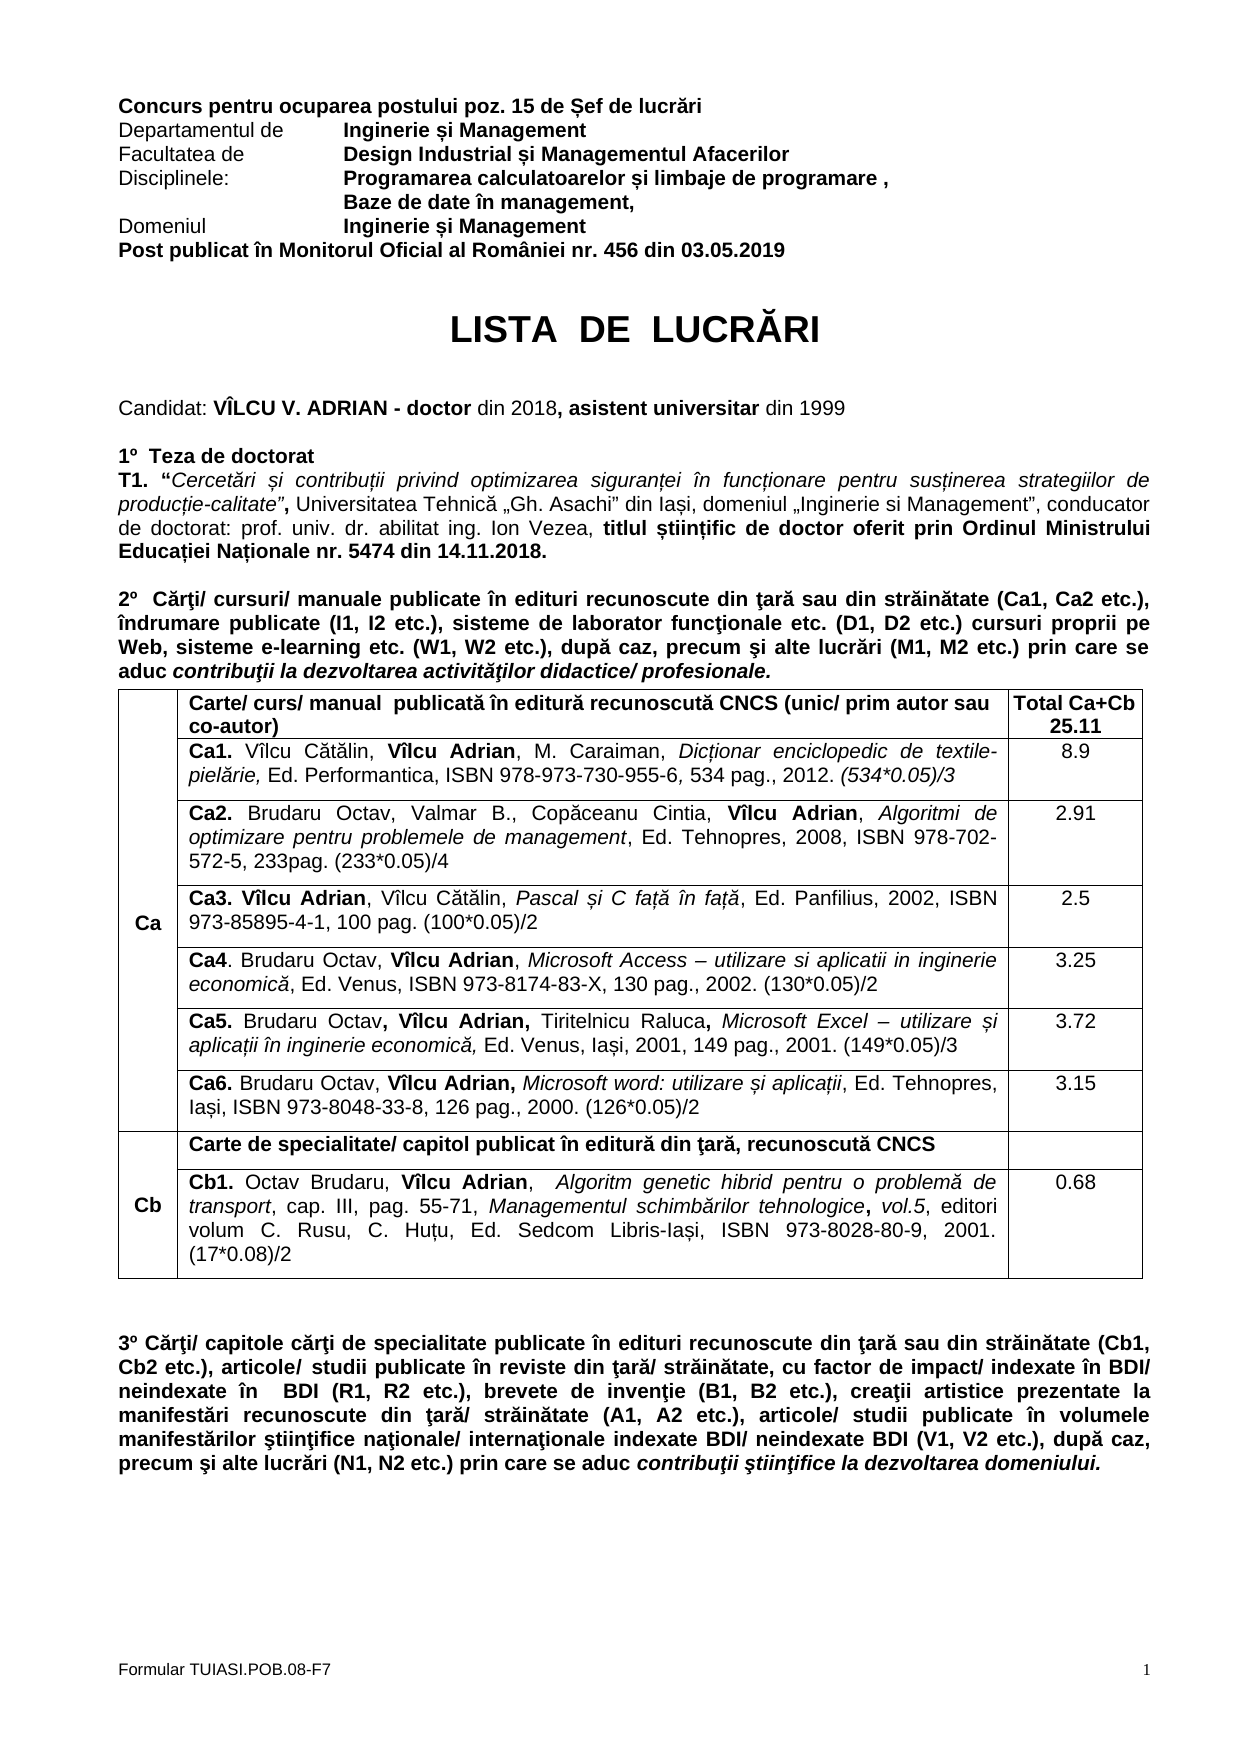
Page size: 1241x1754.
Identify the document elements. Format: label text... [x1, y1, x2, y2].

table_cell 3.15 [1009, 1071, 1142, 1131]
table_cell [1009, 1132, 1142, 1168]
table_cell Ca1. Vîlcu Cătălin, Vîlcu Adrian, M. Caraiman, Dicționar enciclopedic de textile-pielărie, Ed. Performantica, ISBN 978-973-730-955-6, 534 pag., 2012. (534*0.05)/3 [178, 739, 1008, 800]
text Departamentul de Inginerie și Management [118, 118, 1152, 142]
table_cell 0.68 [1009, 1170, 1142, 1278]
text Disciplinele: Programarea calculatoarelor și limbaje de programare , [118, 166, 1152, 189]
text LISTA DE LUCRĂRI [118, 307, 1152, 350]
table_cell 3.72 [1009, 1009, 1142, 1069]
table_header Carte/ curs/ manual publicată în editură recunoscută CNCS (unic/ prim autor sau co-autor) [178, 690, 1008, 738]
table_cell Ca5. Brudaru Octav, Vîlcu Adrian, Tiritelnicu Raluca, Microsoft Excel – utilizare și aplicații în inginerie economică, Ed. Venus, Iași, 2001, 149 pag., 2001. (149*0.05)/3 [178, 1009, 1008, 1069]
table_cell 2.5 [1009, 886, 1142, 947]
table_cell 3.25 [1009, 948, 1142, 1008]
text Facultatea de Design Industrial și Managementul Afacerilor [118, 142, 1152, 166]
table_cell Ca3. Vîlcu Adrian, Vîlcu Cătălin, Pascal și C față în față, Ed. Panfilius, 2002, ISBN 973-85895-4-1, 100 pag. (100*0.05)/2 [178, 886, 1008, 947]
text Concurs pentru ocuparea postului poz. 15 de Șef de lucrări [118, 94, 1152, 118]
text 1º Teza de doctorat [118, 443, 1152, 467]
table_header Total Ca+Cb 25.11 [1009, 690, 1142, 738]
table_cell 2.91 [1009, 801, 1142, 885]
text Candidat: VÎLCU V. ADRIAN - doctor din 2018, asistent universitar din 1999 [118, 396, 1152, 419]
table_cell Ca6. Brudaru Octav, Vîlcu Adrian, Microsoft word: utilizare și aplicații, Ed. Tehnopres, Iași, ISBN 973-8048-33-8, 126 pag., 2000. (126*0.05)/2 [178, 1071, 1008, 1131]
table_cell Ca2. Brudaru Octav, Valmar B., Copăceanu Cintia, Vîlcu Adrian, Algoritmi de optimizare pentru problemele de management, Ed. Tehnopres, 2008, ISBN 978-702-572-5, 233pag. (233*0.05)/4 [178, 801, 1008, 885]
table_cell Ca4. Brudaru Octav, Vîlcu Adrian, Microsoft Access – utilizare si aplicatii in inginerie economică, Ed. Venus, ISBN 973-8174-83-X, 130 pag., 2002. (130*0.05)/2 [178, 948, 1008, 1008]
table_cell Cb [119, 1132, 177, 1278]
text Domeniul Inginerie și Management [118, 213, 1152, 237]
text Baze de date în management, [118, 189, 1152, 213]
text Post publicat în Monitorul Oficial al României nr. 456 din 03.05.2019 [118, 237, 1152, 261]
text 3º Cărţi/ capitole cărţi de specialitate publicate în edituri recunoscute din ţară sau din străinătate (Cb1, Cb2 etc.), articole/ studii publicate în reviste din ţară/ străinătate, cu factor de impact/ indexate în BDI/ neindexate în BDI (R1, R2 etc.), brevete de invenţie (B1, B2 etc.), creaţii artistice prezentate la manifestări recunoscute din ţară/ străinătate (A1, A2 etc.), articole/ studii publicate în volumele manifestărilor ştiinţifice naţionale/ internaţionale indexate BDI/ neindexate BDI (V1, V2 etc.), după caz, precum şi alte lucrări (N1, N2 etc.) prin care se aduc contribuţii ştiinţifice la dezvoltarea domeniului. [118, 1331, 1152, 1474]
table_cell Carte de specialitate/ capitol publicat în editură din ţară, recunoscută CNCS [178, 1132, 1008, 1168]
table_cell Cb1. Octav Brudaru, Vîlcu Adrian, Algoritm genetic hibrid pentru o problemă de transport, cap. III, pag. 55-71, Managementul schimbărilor tehnologice, vol.5, editori volum C. Rusu, C. Huțu, Ed. Sedcom Libris-Iași, ISBN 973-8028-80-9, 2001. (17*0.08)/2 [178, 1170, 1008, 1278]
text 2º Cărţi/ cursuri/ manuale publicate în edituri recunoscute din ţară sau din străinătate (Ca1, Ca2 etc.), îndrumare publicate (I1, I2 etc.), sisteme de laborator funcţionale etc. (D1, D2 etc.) cursuri proprii pe Web, sisteme e-learning etc. (W1, W2 etc.), după caz, precum şi alte lucrări (M1, M2 etc.) prin care se aduc contribuţii la dezvoltarea activităţilor didactice/ profesionale. [118, 587, 1152, 683]
table_header Ca [119, 690, 177, 1131]
table_cell 8.9 [1009, 739, 1142, 800]
text T1. “Cercetări și contribuții privind optimizarea siguranței în funcționare pentru susținerea strategiilor de producție-calitate”, Universitatea Tehnică „Gh. Asachi” din Iași, domeniul „Inginerie si Management”, conducator de doctorat: prof. univ. dr. abilitat ing. Ion Vezea, titlul științific de doctor oferit prin Ordinul Ministrului Educației Naționale nr. 5474 din 14.11.2018. [118, 467, 1152, 563]
